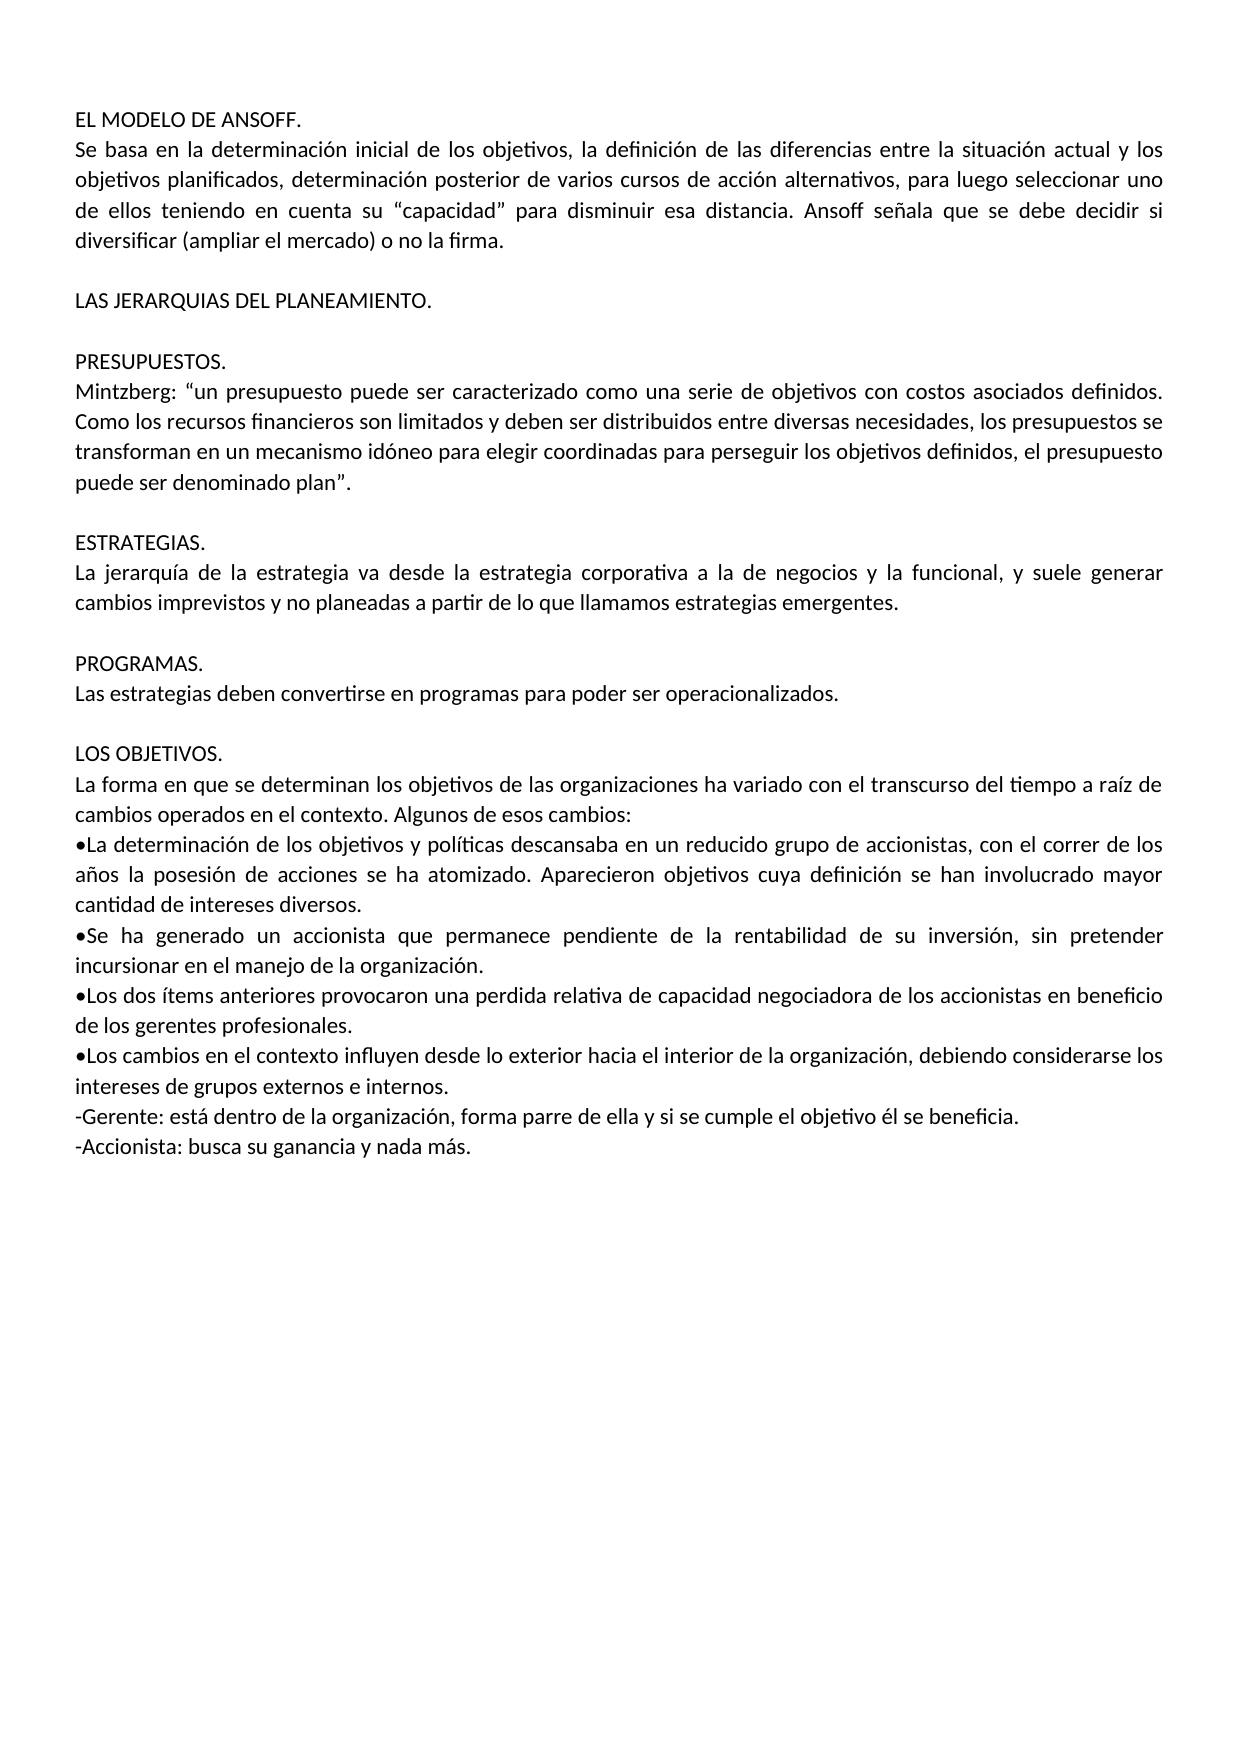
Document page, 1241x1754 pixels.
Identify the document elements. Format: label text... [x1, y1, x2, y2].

text PROGRAMAS. [75, 649, 1165, 677]
text LOS OBJETIVOS. [75, 739, 1165, 768]
text ESTRATEGIAS. [75, 528, 1165, 556]
text -Accionista: busca su ganancia y nada más. [75, 1132, 1165, 1160]
text •Se ha generado un accionista que permanece pendiente de la rentabilidad de su inversión, sin pretender incursionar en el manejo de la organización. [75, 921, 1165, 979]
text -Gerente: está dentro de la organización, forma parre de ella y si se cumple el objetivo él se beneficia. [75, 1102, 1165, 1130]
text La jerarquía de la estrategia va desde la estrategia corporativa a la de negocios y la funcional, y suele generar cambios imprevistos y no planeadas a partir de lo que llamamos estrategias emergentes. [75, 558, 1165, 617]
text PRESUPUESTOS. [75, 347, 1165, 375]
text •Los cambios en el contexto influyen desde lo exterior hacia el interior de la organización, debiendo considerarse los intereses de grupos externos e internos. [75, 1042, 1165, 1100]
text Se basa en la determinación inicial de los objetivos, la definición de las diferencias entre la situación actual y los objetivos planificados, determinación posterior de varios cursos de acción alternativos, para luego seleccionar uno de ellos teniendo en cuenta su “capacidad” para disminuir esa distancia. Ansoff señala que se debe decidir si diversificar (ampliar el mercado) o no la firma. [75, 135, 1165, 254]
text EL MODELO DE ANSOFF. [75, 105, 1165, 133]
text •La determinación de los objetivos y políticas descansaba en un reducido grupo de accionistas, con el correr de los años la posesión de acciones se ha atomizado. Aparecieron objetivos cuya definición se han involucrado mayor cantidad de intereses diversos. [75, 830, 1165, 919]
text •Los dos ítems anteriores provocaron una perdida relativa de capacidad negociadora de los accionistas en beneficio de los gerentes profesionales. [75, 981, 1165, 1039]
text La forma en que se determinan los objetivos de las organizaciones ha variado con el transcurso del tiempo a raíz de cambios operados en el contexto. Algunos de esos cambios: [75, 770, 1165, 828]
text Mintzberg: “un presupuesto puede ser caracterizado como una serie de objetivos con costos asociados definidos. Como los recursos financieros son limitados y deben ser distribuidos entre diversas necesidades, los presupuestos se transforman en un mecanismo idóneo para elegir coordinadas para perseguir los objetivos definidos, el presupuesto puede ser denominado plan”. [75, 377, 1165, 496]
text LAS JERARQUIAS DEL PLANEAMIENTO. [75, 286, 1165, 314]
text Las estrategias deben convertirse en programas para poder ser operacionalizados. [75, 679, 1165, 707]
